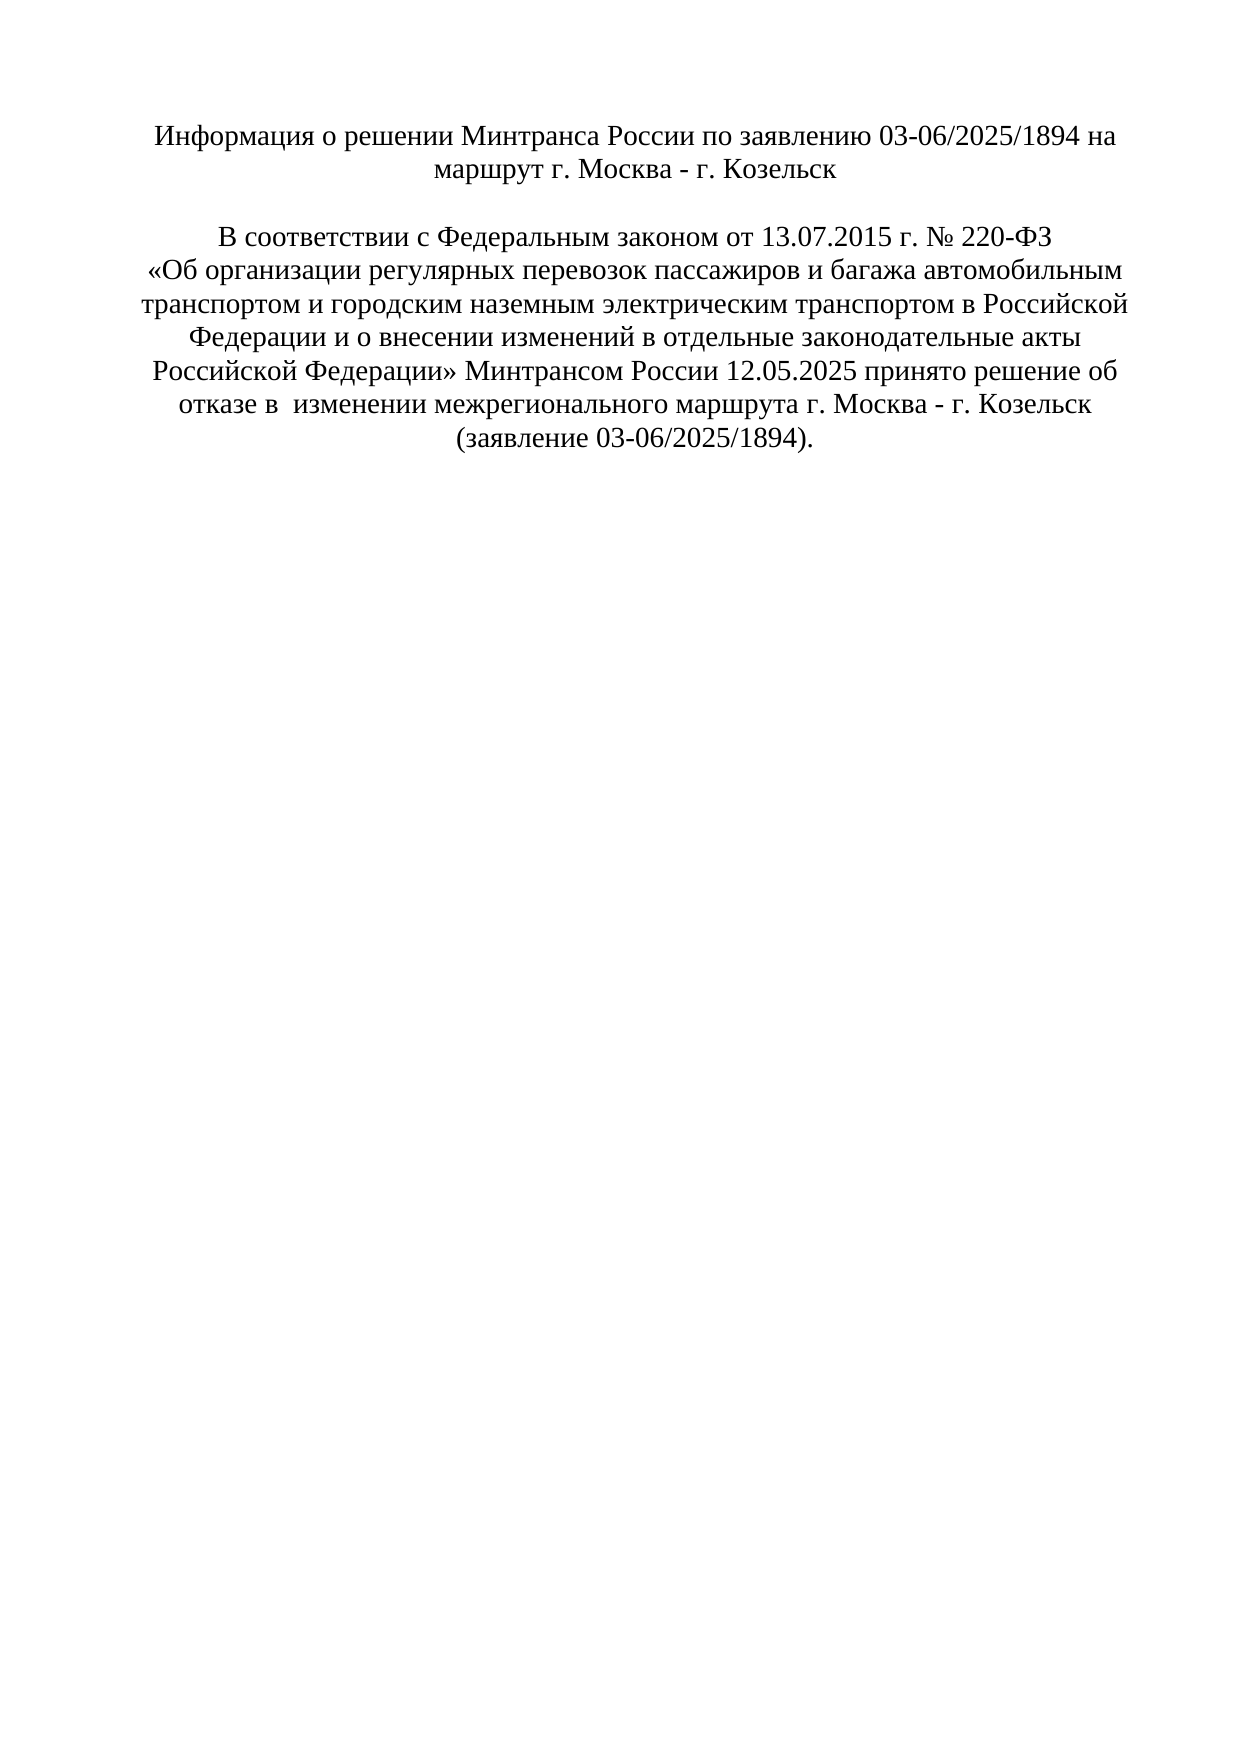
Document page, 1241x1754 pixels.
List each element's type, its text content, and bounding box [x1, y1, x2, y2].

text В соответствии с Федеральным законом от 13.07.2015 г. № 220-ФЗ «Об организации регулярных перевозок пассажиров и багажа автомобильным транспортом и городским наземным электрическим транспортом в Российской Федерации и о внесении изменений в отдельные законодательные акты Российской Федерации» Минтрансом России 12.05.2025 принято решение об отказе в изменении межрегионального маршрута г. Москва - г. Козельск (заявление 03-06/2025/1894). [118, 219, 1152, 453]
text Информация о решении Минтранса России по заявлению 03-06/2025/1894 на маршрут г. Москва - г. Козельск [118, 118, 1152, 185]
